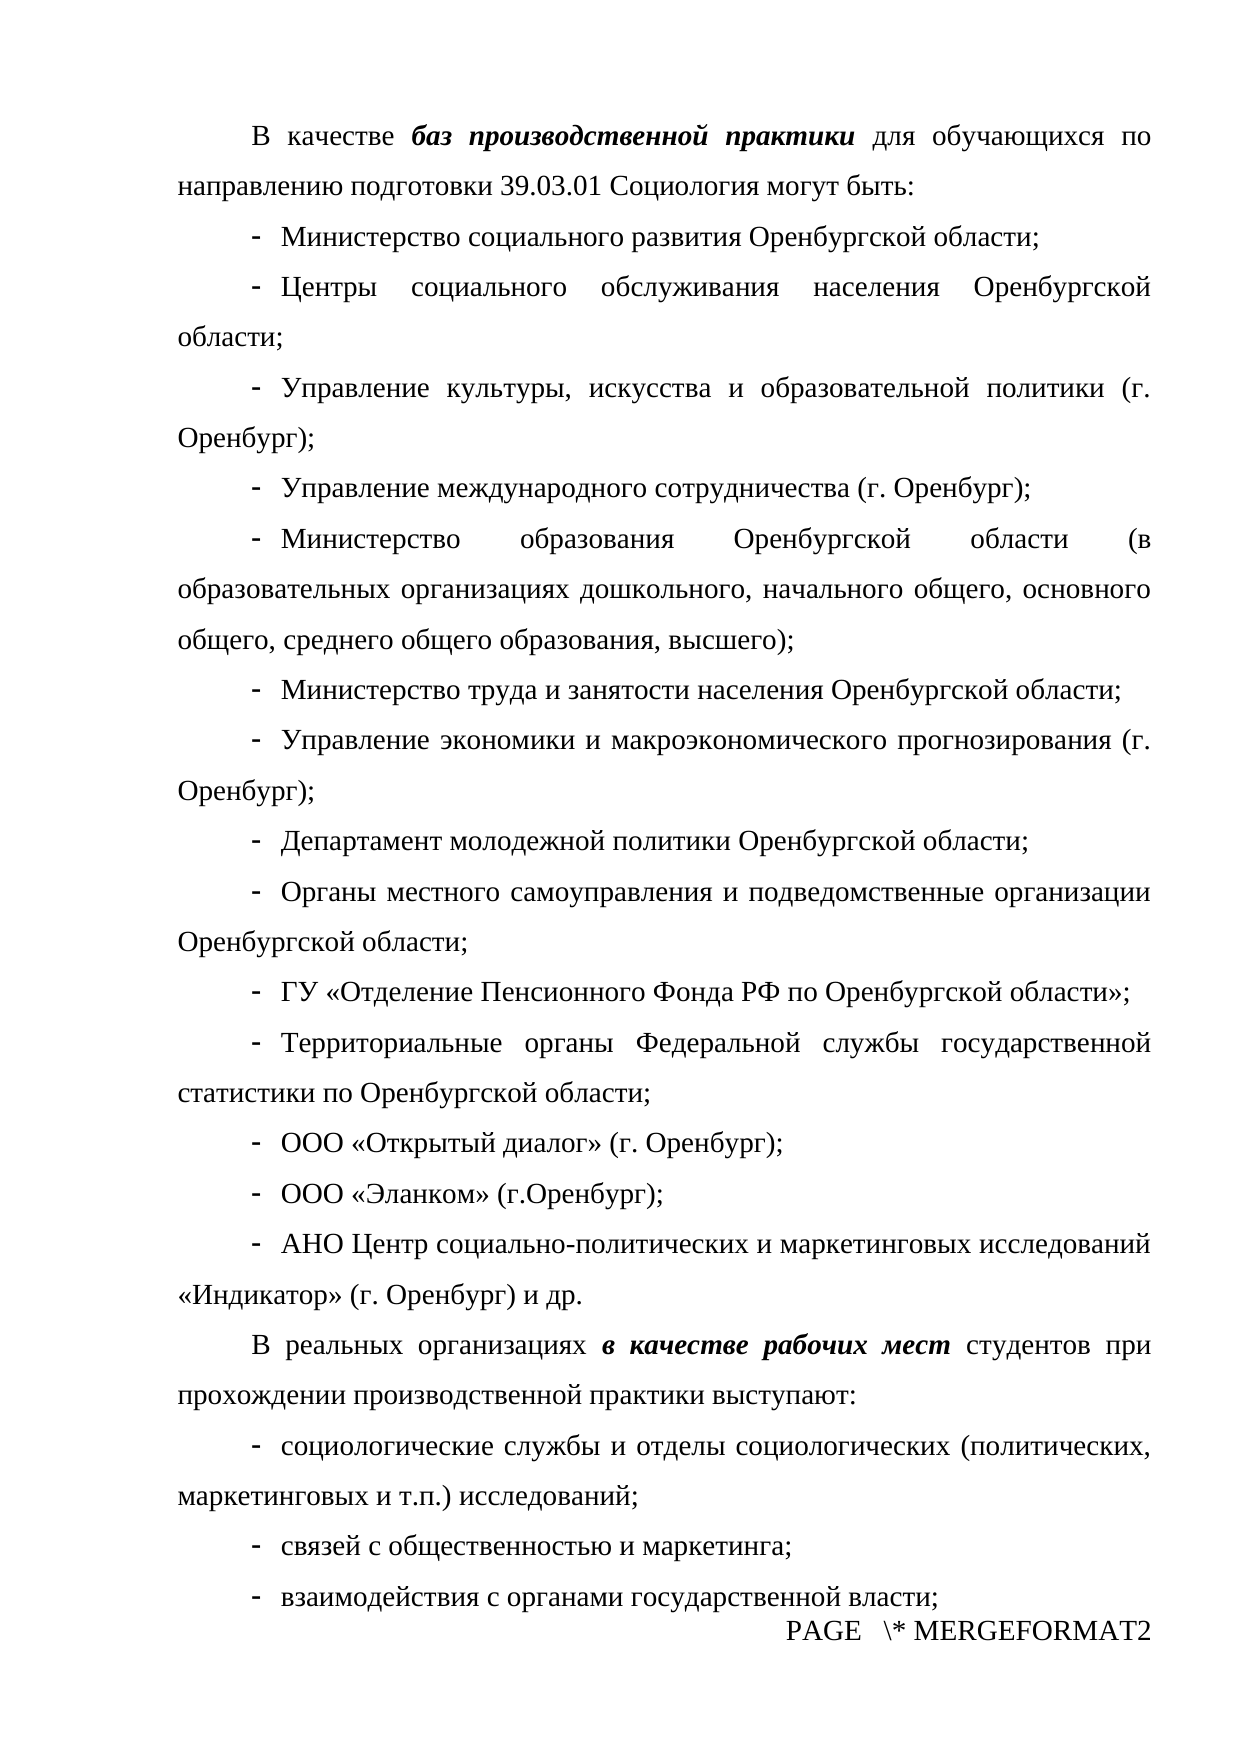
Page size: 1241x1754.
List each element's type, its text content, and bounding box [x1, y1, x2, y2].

list взаимодействия с органами государственной власти; [177, 1579, 1152, 1612]
list Министерство образования Оренбургской области (в образовательных организациях дошкольного, начального общего, основного общего, среднего общего образования, высшего); [177, 521, 1152, 655]
list АНО Центр социально-политических и маркетинговых исследований «Индикатор» (г. Оренбург) и др. [177, 1226, 1152, 1310]
list связей с общественностью и маркетинга; [177, 1528, 1152, 1562]
list Управление культуры, искусства и образовательной политики (г. Оренбург); [177, 370, 1152, 454]
list социологические службы и отделы социологических (политических, маркетинговых и т.п.) исследований; [177, 1428, 1152, 1512]
text В качестве баз производственной практики для обучающихся по направлению подготовки 39.03.01 Социология могут быть: [177, 118, 1152, 202]
list Центры социального обслуживания населения Оренбургской области; [177, 269, 1152, 353]
list Министерство социального развития Оренбургской области; [177, 219, 1152, 252]
list Департамент молодежной политики Оренбургской области; [177, 823, 1152, 857]
list Территориальные органы Федеральной службы государственной статистики по Оренбургской области; [177, 1025, 1152, 1109]
list ООО «Открытый диалог» (г. Оренбург); [177, 1126, 1152, 1159]
list Органы местного самоуправления и подведомственные организации Оренбургской области; [177, 874, 1152, 958]
list ООО «Эланком» (г.Оренбург); [177, 1176, 1152, 1209]
list Управление международного сотрудничества (г. Оренбург); [177, 471, 1152, 504]
text В реальных организациях в качестве рабочих мест студентов при прохождении производственной практики выступают: [177, 1327, 1152, 1411]
list Управление экономики и макроэкономического прогнозирования (г. Оренбург); [177, 722, 1152, 806]
list ГУ «Отделение Пенсионного Фонда РФ по Оренбургской области»; [177, 974, 1152, 1008]
list Министерство труда и занятости населения Оренбургской области; [177, 672, 1152, 706]
